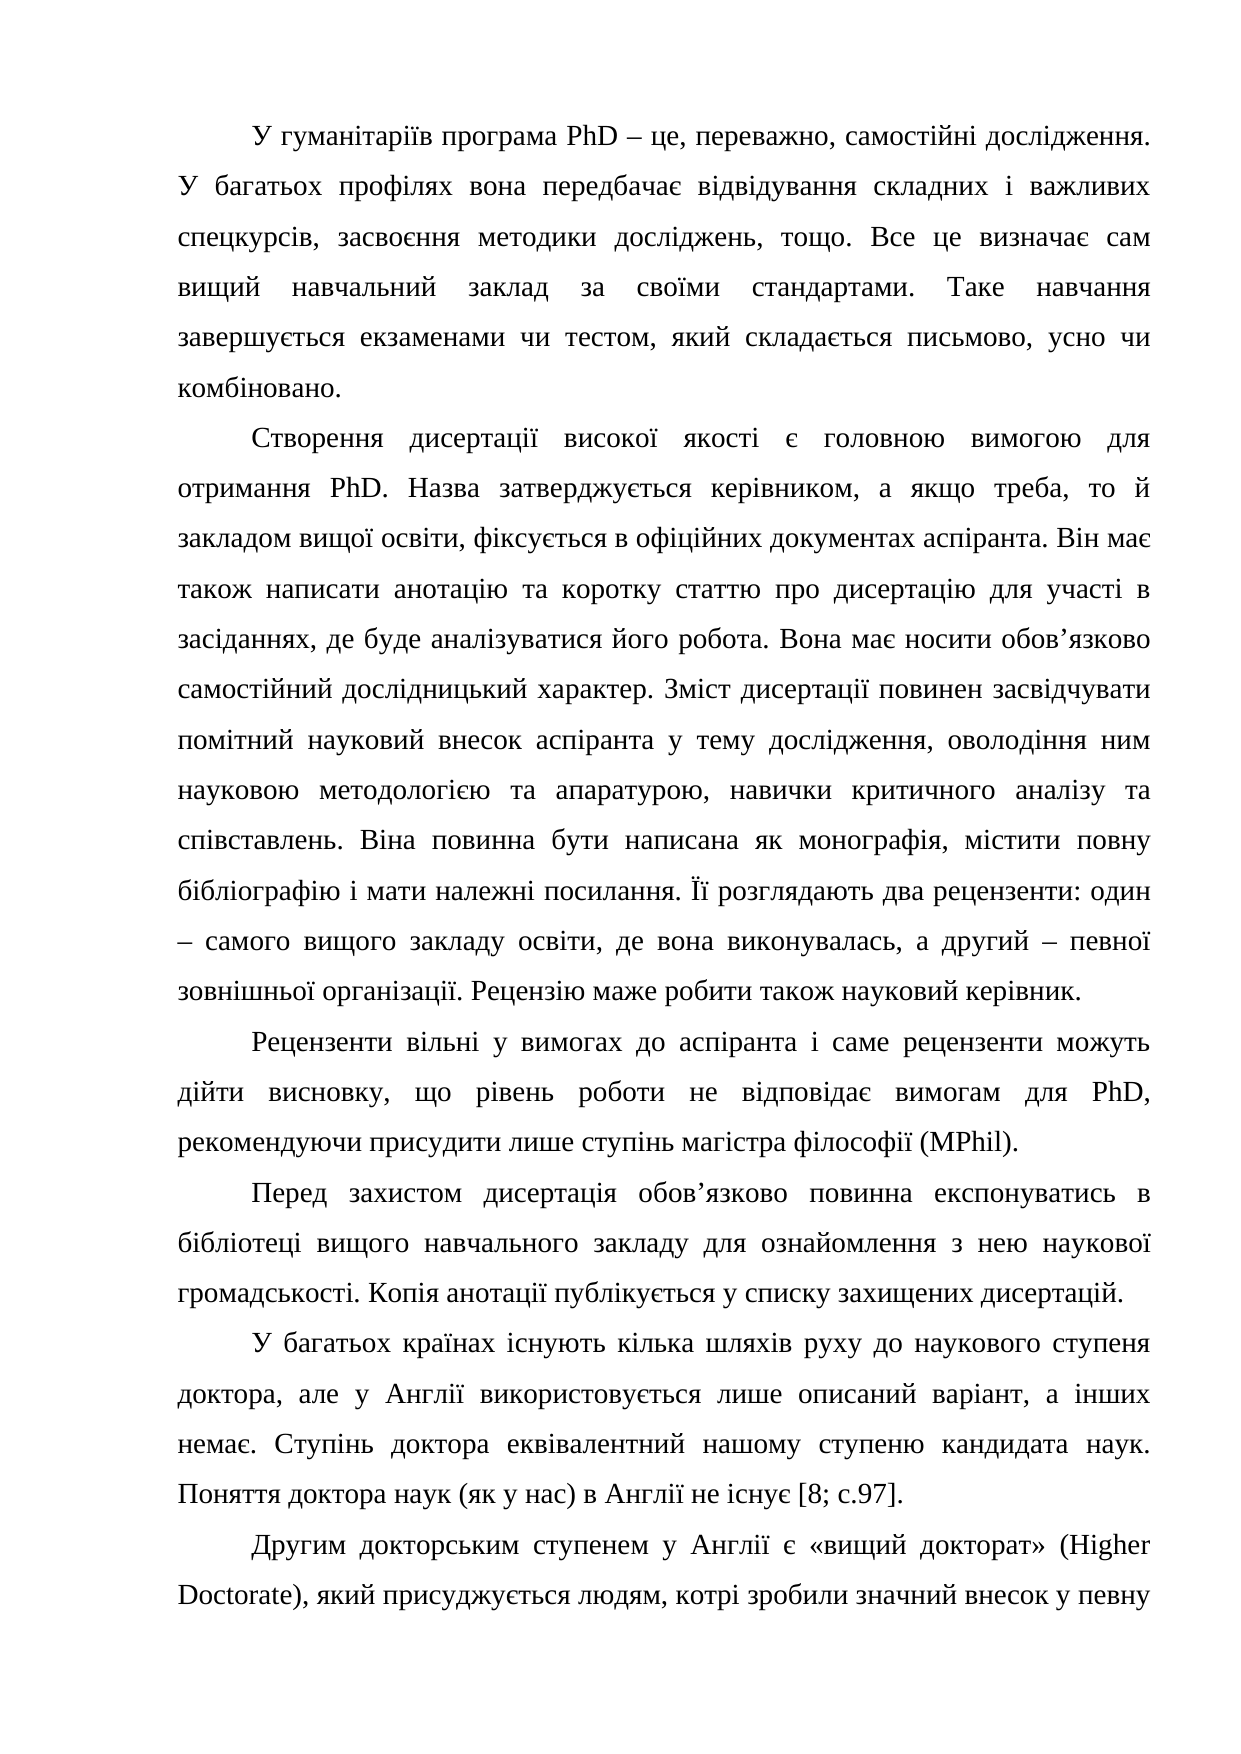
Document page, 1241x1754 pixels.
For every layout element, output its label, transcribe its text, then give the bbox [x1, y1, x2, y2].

text Створення дисертації високої якості є головною вимогою для отримання PhD. Назва затверджується керівником, а якщо треба, то й закладом вищої освіти, фіксується в офіційних документах аспіранта. Він має також написати анотацію та коротку статтю про дисертацію для участі в засіданнях, де буде аналізуватися його робота. Вона має носити обов’язково самостійний дослідницький характер. Зміст дисертації повинен засвідчувати помітний науковий внесок аспіранта у тему дослідження, оволодіння ним науковою методологією та апаратурою, навички критичного аналізу та співставлень. Віна повинна бути написана як монографія, містити повну бібліографію і мати належні посилання. Її розглядають два рецензенти: один – самого вищого закладу освіти, де вона виконувалась, а другий – певної зовнішньої організації. Рецензію маже робити також науковий керівник. [177, 420, 1152, 1007]
text Рецензенти вільні у вимогах до аспіранта і саме рецензенти можуть дійти висновку, що рівень роботи не відповідає вимогам для PhD, рекомендуючи присудити лише ступінь магістра філософії (MPhil). [177, 1024, 1152, 1158]
text У багатьох країнах існують кілька шляхів руху до наукового ступеня доктора, але у Англії використовується лише описаний варіант, а інших немає. Ступінь доктора еквівалентний нашому ступеню кандидата наук. Поняття доктора наук (як у нас) в Англії не існує [8; c.97]. [177, 1326, 1152, 1510]
text У гуманітаріїв програма PhD – це, переважно, самостійні дослідження. У багатьох профілях вона передбачає відвідування складних і важливих спецкурсів, засвоєння методики досліджень, тощо. Все це визначає сам вищий навчальний заклад за своїми стандартами. Таке навчання завершується екзаменами чи тестом, який складається письмово, усно чи комбіновано. [177, 118, 1152, 403]
text Перед захистом дисертація обов’язково повинна експонуватись в бібліотеці вищого навчального закладу для ознайомлення з нею наукової громадськості. Копія анотації публікується у списку захищених дисертацій. [177, 1175, 1152, 1309]
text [177, 1527, 1152, 1611]
